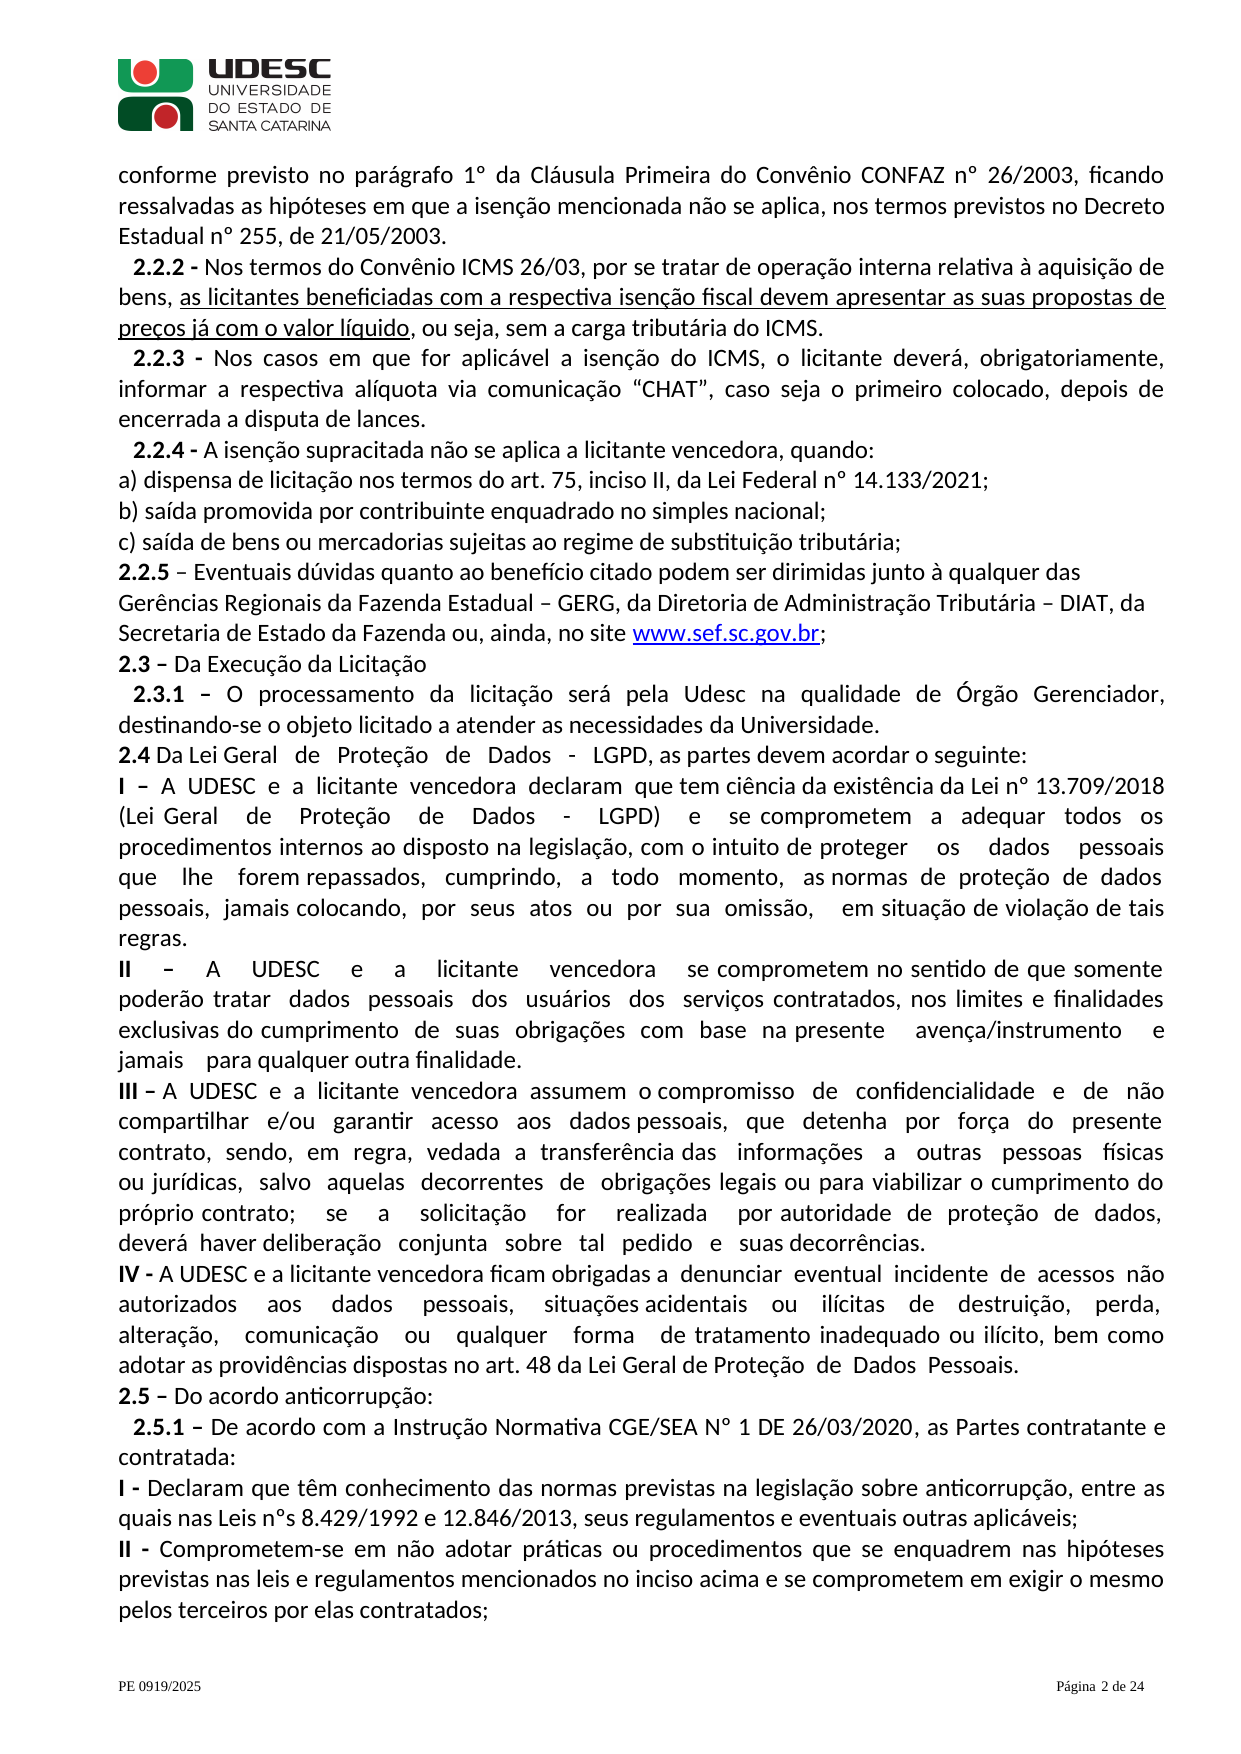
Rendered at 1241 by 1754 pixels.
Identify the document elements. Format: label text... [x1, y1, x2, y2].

text 2.4 Da Lei Geral de Proteção de Dados - LGPD, as partes devem acordar o seguinte: [118, 739, 1166, 770]
text 2.2.3 - Nos casos em que for aplicável a isenção do ICMS, o licitante deverá, obrigatoriamente, informar a respectiva alíquota via comunicação “CHAT”, caso seja o primeiro colocado, depois de encerrada a disputa de lances. [118, 342, 1166, 434]
text 2.2.5 – Eventuais dúvidas quanto ao benefício citado podem ser dirimidas junto à qualquer das Gerências Regionais da Fazenda Estadual – GERG, da Diretoria de Administração Tributária – DIAT, da Secretaria de Estado da Fazenda ou, ainda, no site www.sef.sc.gov.br; [118, 556, 1166, 648]
text b) saída promovida por contribuinte enquadrado no simples nacional; [118, 495, 1166, 526]
text 2.2.2 - Nos termos do Convênio ICMS 26/03, por se tratar de operação interna relativa à aquisição de bens, as licitantes beneficiadas com a respectiva isenção fiscal devem apresentar as suas propostas de preços já com o valor líquido, ou seja, sem a carga tributária do ICMS. [118, 251, 1166, 342]
text a) dispensa de licitação nos termos do art. 75, inciso II, da Lei Federal nº 14.133/2021; [118, 464, 1166, 495]
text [118, 159, 1166, 251]
text II - Comprometem-se em não adotar práticas ou procedimentos que se enquadrem nas hipóteses previstas nas leis e regulamentos mencionados no inciso acima e se comprometem em exigir o mesmo pelos terceiros por elas contratados; [118, 1533, 1166, 1624]
text I - Declaram que têm conhecimento das normas previstas na legislação sobre anticorrupção, entre as quais nas Leis nºs 8.429/1992 e 12.846/2013, seus regulamentos e eventuais outras aplicáveis; [118, 1472, 1166, 1533]
text 2.2.4 - A isenção supracitada não se aplica a licitante vencedora, quando: [118, 434, 1166, 464]
text c) saída de bens ou mercadorias sujeitas ao regime de substituição tributária; [118, 526, 1166, 556]
text 2.5 – Do acordo anticorrupção: [118, 1380, 1166, 1411]
text 2.3 – Da Execução da Licitação [118, 648, 1166, 678]
text 2.5.1 – De acordo com a Instrução Normativa CGE/SEA Nº 1 DE 26/03/2020, as Partes contratante e contratada: [118, 1411, 1166, 1472]
text IV - A UDESC e a licitante vencedora ficam obrigadas a denunciar eventual incidente de acessos não autorizados aos dados pessoais, situações acidentais ou ilícitas de destruição, perda, alteração, comunicação ou qualquer forma de tratamento inadequado ou ilícito, bem como adotar as providências dispostas no art. 48 da Lei Geral de Proteção de Dados Pessoais. [118, 1258, 1166, 1380]
text III – A UDESC e a licitante vencedora assumem o compromisso de confidencialidade e de não compartilhar e/ou garantir acesso aos dados pessoais, que detenha por força do presente contrato, sendo, em regra, vedada a transferência das informações a outras pessoas físicas ou jurídicas, salvo aquelas decorrentes de obrigações legais ou para viabilizar o cumprimento do próprio contrato; se a solicitação for realizada por autoridade de proteção de dados, deverá haver deliberação conjunta sobre tal pedido e suas decorrências. [118, 1075, 1166, 1258]
text 2.3.1 – O processamento da licitação será pela Udesc na qualidade de Órgão Gerenciador, destinando-se o objeto licitado a atender as necessidades da Universidade. [118, 678, 1166, 739]
text I – A UDESC e a licitante vencedora declaram que tem ciência da existência da Lei nº 13.709/2018 (Lei Geral de Proteção de Dados - LGPD) e se comprometem a adequar todos os procedimentos internos ao disposto na legislação, com o intuito de proteger os dados pessoais que lhe forem repassados, cumprindo, a todo momento, as normas de proteção de dados pessoais, jamais colocando, por seus atos ou por sua omissão, em situação de violação de tais regras. [118, 770, 1166, 953]
text II – A UDESC e a licitante vencedora se comprometem no sentido de que somente poderão tratar dados pessoais dos usuários dos serviços contratados, nos limites e finalidades exclusivas do cumprimento de suas obrigações com base na presente avença/instrumento e jamais para qualquer outra finalidade. [118, 953, 1166, 1075]
picture [118, 59, 331, 131]
